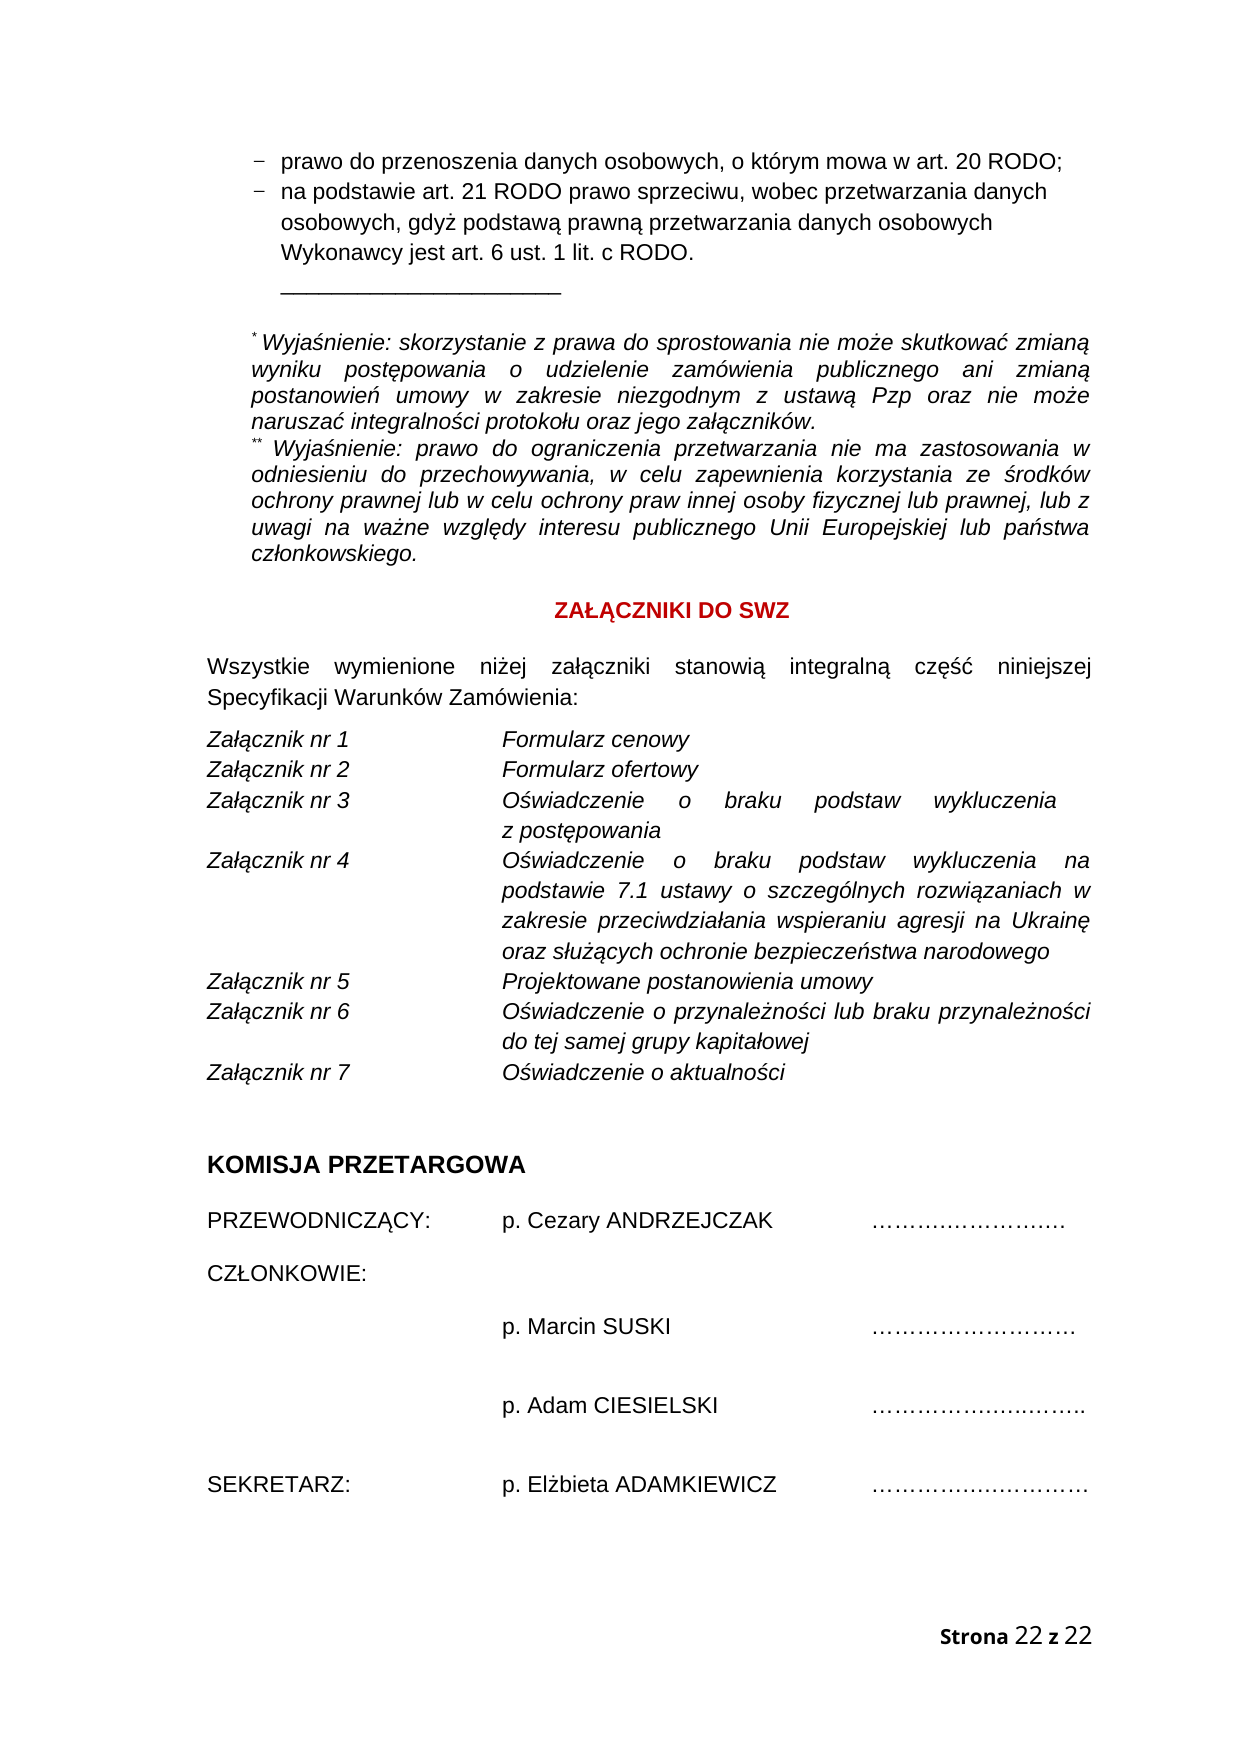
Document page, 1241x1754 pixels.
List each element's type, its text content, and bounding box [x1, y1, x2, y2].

text KOMISJA PRZETARGOWA [207, 1150, 1092, 1179]
text p. Marcin SUSKI ……………………… [207, 1313, 1092, 1339]
list ZAŁĄCZNIKI DO SWZ [251, 597, 1092, 623]
text CZŁONKOWIE: [207, 1260, 1092, 1287]
list prawo do przenoszenia danych osobowych, o którym mowa w art. 20 RODO; [251, 148, 1092, 174]
list * Wyjaśnienie: skorzystanie z prawa do sprostowania nie może skutkować zmianą wyniku postępowania o udzielenie zamówienia publicznego ani zmianą postanowień umowy w zakresie niezgodnym z ustawą Pzp oraz nie może naruszać integralności protokołu oraz jego załączników. [251, 329, 1092, 435]
text Załącznik nr 7 Oświadczenie o aktualności [207, 1058, 1092, 1085]
text Załącznik nr 3 Oświadczenie o braku podstaw wykluczenia z postępowania [207, 787, 1092, 843]
text Załącznik nr 6 Oświadczenie o przynależności lub braku przynależności do tej samej grupy kapitałowej [207, 998, 1092, 1054]
text p. Adam CIESIELSKI …………….…..…….. [428, 1392, 1092, 1418]
list ** Wyjaśnienie: prawo do ograniczenia przetwarzania nie ma zastosowania w odniesieniu do przechowywania, w celu zapewnienia korzystania ze środków ochrony prawnej lub w celu ochrony praw innej osoby fizycznej lub prawnej, lub z uwagi na ważne względy interesu publicznego Unii Europejskiej lub państwa członkowskiego. [251, 435, 1092, 566]
text Załącznik nr 5 Projektowane postanowienia umowy [207, 968, 1092, 994]
text Załącznik nr 4 Oświadczenie o braku podstaw wykluczenia na podstawie 7.1 ustawy o szczególnych rozwiązaniach w zakresie przeciwdziałania wspieraniu agresji na Ukrainę oraz służących ochronie bezpieczeństwa narodowego [207, 847, 1092, 964]
text Załącznik nr 2 Formularz ofertowy [207, 756, 1092, 783]
text PRZEWODNICZĄCY: p. Cezary ANDRZEJCZAK ……….………….… [207, 1207, 1092, 1234]
text SEKRETARZ: p. Elżbieta ADAMKIEWICZ ………….….………… [207, 1471, 1092, 1497]
list na podstawie art. 21 RODO prawo sprzeciwu, wobec przetwarzania danych osobowych, gdyż podstawą prawną przetwarzania danych osobowych Wykonawcy jest art. 6 ust. 1 lit. c RODO. ______________________ [251, 178, 1092, 295]
text Załącznik nr 1 Formularz cenowy [207, 726, 1092, 752]
text Wszystkie wymienione niżej załączniki stanowią integralną część niniejszej Specyfikacji Warunków Zamówienia: [207, 653, 1092, 710]
